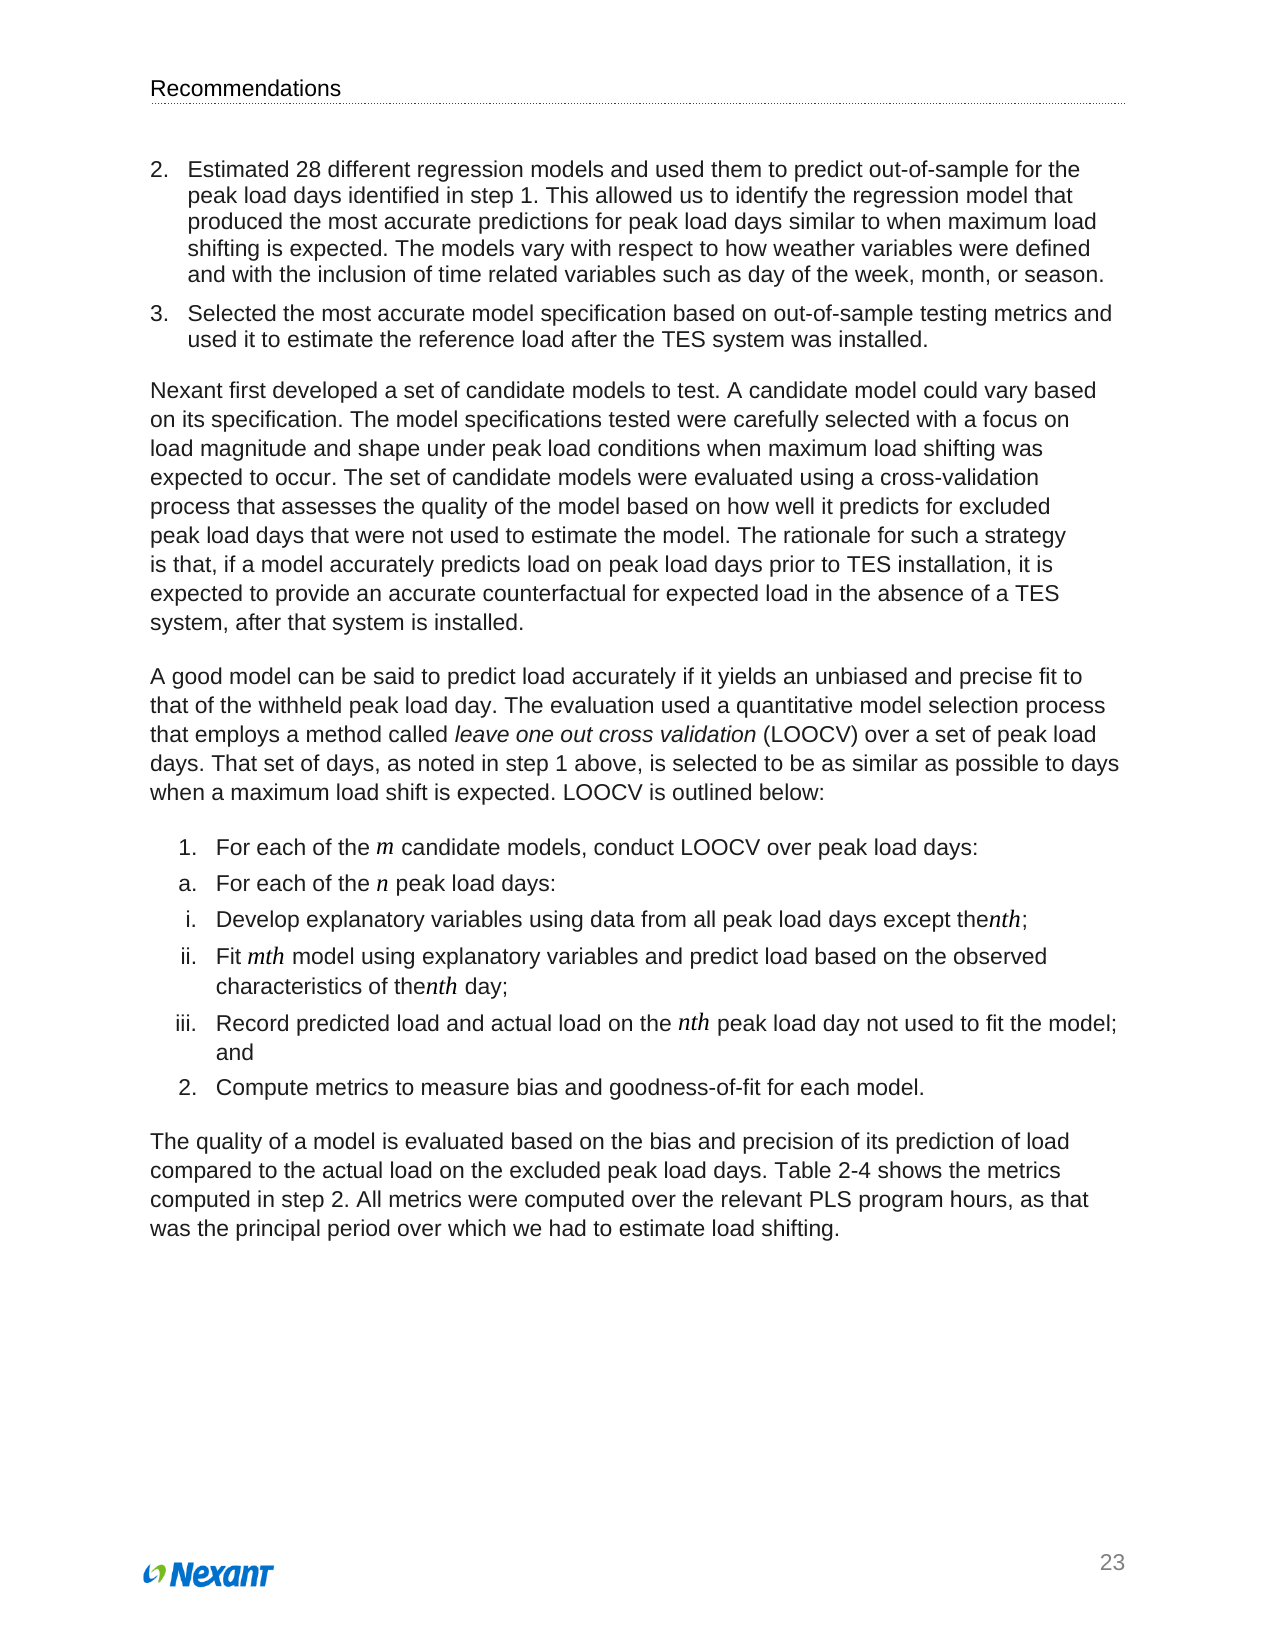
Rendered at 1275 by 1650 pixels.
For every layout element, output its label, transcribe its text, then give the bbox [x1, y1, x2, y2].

text Nexant first developed a set of candidate models to test. A candidate model could vary based on its specification. The model specifications tested were carefully selected with a focus on load magnitude and shape under peak load conditions when maximum load shifting was expected to occur. The set of candidate models were evaluated using a cross-validation process that assesses the quality of the model based on how well it predicts for excluded peak load days that were not used to estimate the model. The rationale for such a strategy is that, if a model accurately predicts load on peak load days prior to TES installation, it is expected to provide an accurate counterfactual for expected load in the absence of a TES system, after that system is installed. [150, 377, 1125, 636]
list For each of the candidate models, conduct LOOCV over peak load days: [178, 833, 1125, 861]
list Selected the most accurate model specification based on out-of-sample testing metrics and used it to estimate the reference load after the TES system was installed. [150, 300, 1125, 352]
list Estimated 28 different regression models and used them to predict out-of-sample for the peak load days identified in step 1. This allowed us to identify the regression model that produced the most accurate predictions for peak load days similar to when maximum load shifting is expected. The models vary with respect to how weather variables were defined and with the inclusion of time related variables such as day of the week, month, or season. [150, 156, 1125, 287]
list Develop explanatory variables using data from all peak load days except the; [197, 906, 1125, 933]
list For each of the peak load days: [178, 869, 1125, 897]
list Record predicted load and actual load on the peak load day not used to fit the model; and [197, 1009, 1125, 1066]
text A good model can be said to predict load accurately if it yields an unbiased and precise fit to that of the withheld peak load day. The evaluation used a quantitative model selection process that employs a method called leave one out cross validation (LOOCV) over a set of peak load days. That set of days, as noted in step 1 above, is selected to be as similar as possible to days when a maximum load shift is expected. LOOCV is outlined below: [150, 663, 1125, 805]
list Compute metrics to measure bias and goodness-of-fit for each model. [178, 1074, 1125, 1101]
text The quality of a model is evaluated based on the bias and precision of its prediction of load compared to the actual load on the excluded peak load days. Table 2-4 shows the metrics computed in step 2. All metrics were computed over the relevant PLS program hours, as that was the principal period over which we had to estimate load shifting. [150, 1128, 1125, 1242]
picture [124, 1543, 293, 1605]
list Fit model using explanatory variables and predict load based on the observed characteristics of the day; [197, 942, 1125, 1000]
